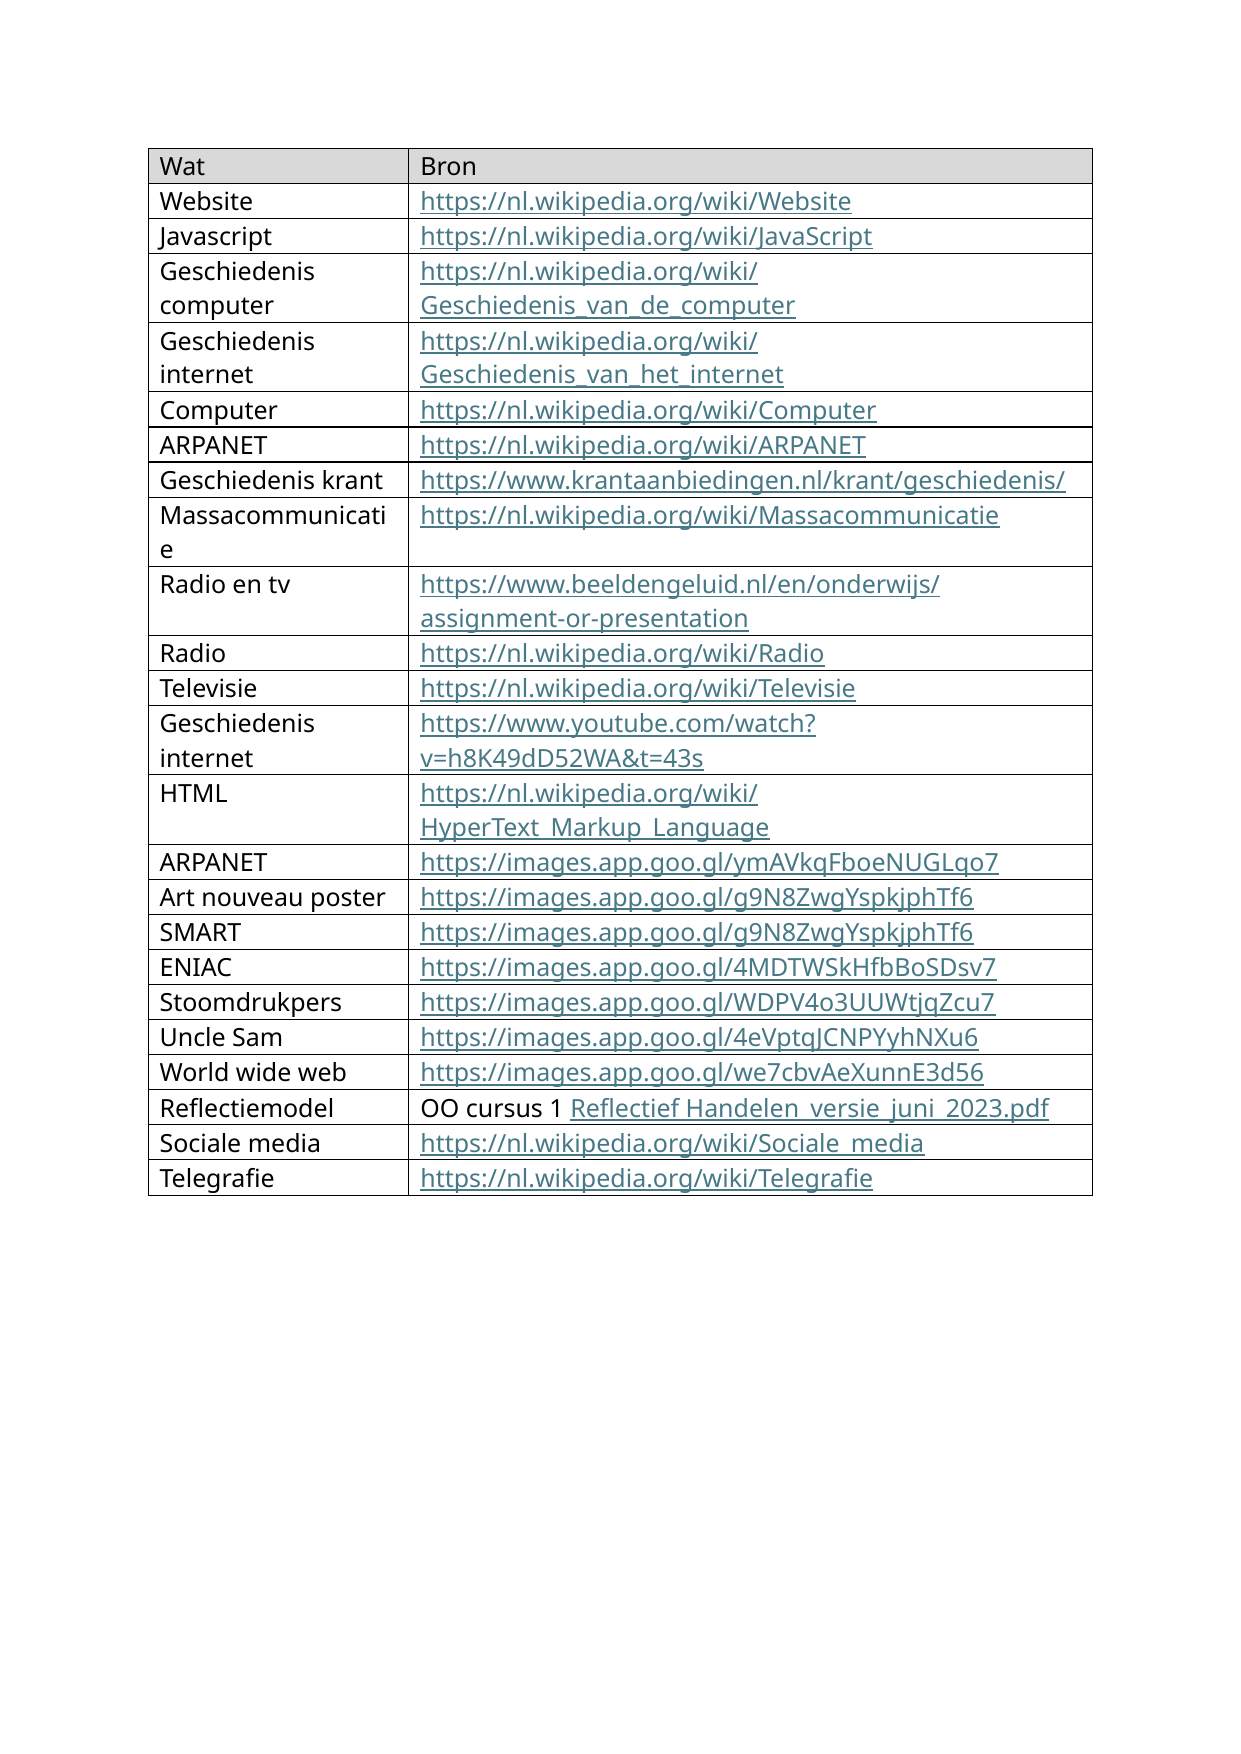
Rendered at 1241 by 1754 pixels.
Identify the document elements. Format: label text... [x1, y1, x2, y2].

table_cell https://nl.wikipedia.org/wiki/Massacommunicatie [409, 498, 1092, 566]
table_cell https://images.app.goo.gl/WDPV4o3UUWtjqZcu7 [409, 985, 1092, 1019]
table_cell https://images.app.goo.gl/g9N8ZwgYspkjphTf6 [409, 880, 1092, 914]
table_cell https://nl.wikipedia.org/wiki/Sociale_media [409, 1125, 1092, 1159]
table_cell Website [149, 184, 408, 218]
table_cell Sociale media [149, 1125, 408, 1159]
table_cell Geschiedenis krant [149, 463, 408, 497]
table_cell Reflectiemodel [149, 1090, 408, 1124]
table_cell Geschiedenis computer [149, 254, 408, 322]
table_cell OO cursus 1 Reflectief Handelen_versie_juni_2023.pdf [409, 1090, 1092, 1124]
table_cell https://nl.wikipedia.org/wiki/JavaScript [409, 219, 1092, 253]
table_cell HTML [149, 775, 408, 843]
table_cell https://www.beeldengeluid.nl/en/onderwijs/assignment-or-presentation [409, 567, 1092, 635]
table_cell https://nl.wikipedia.org/wiki/Geschiedenis_van_de_computer [409, 254, 1092, 322]
table_cell https://nl.wikipedia.org/wiki/HyperText_Markup_Language [409, 775, 1092, 843]
table_cell https://images.app.goo.gl/4eVptqJCNPYyhNXu6 [409, 1020, 1092, 1054]
table_cell https://www.youtube.com/watch?v=h8K49dD52WA&t=43s [409, 706, 1092, 774]
table_cell https://images.app.goo.gl/4MDTWSkHfbBoSDsv7 [409, 950, 1092, 984]
table_cell ARPANET [149, 845, 408, 878]
table_cell Javascript [149, 219, 408, 253]
table_cell SMART [149, 915, 408, 949]
table_cell Uncle Sam [149, 1020, 408, 1054]
table_cell ARPANET [149, 428, 408, 461]
table_cell https://images.app.goo.gl/ymAVkqFboeNUGLqo7 [409, 845, 1092, 878]
table_cell Geschiedenis internet [149, 706, 408, 774]
table_cell Radio [149, 636, 408, 670]
table_cell https://nl.wikipedia.org/wiki/Telegrafie [409, 1160, 1092, 1194]
table_cell https://nl.wikipedia.org/wiki/ARPANET [409, 428, 1092, 461]
table_cell https://nl.wikipedia.org/wiki/Televisie [409, 671, 1092, 705]
table_cell Massacommunicatie [149, 498, 408, 566]
table_cell https://images.app.goo.gl/we7cbvAeXunnE3d56 [409, 1055, 1092, 1089]
table_cell Televisie [149, 671, 408, 705]
table_cell Radio en tv [149, 567, 408, 635]
table_header Bron [409, 149, 1092, 183]
table_cell https://nl.wikipedia.org/wiki/Website [409, 184, 1092, 218]
table_cell Computer [149, 392, 408, 426]
table_cell https://www.krantaanbiedingen.nl/krant/geschiedenis/ [409, 463, 1092, 497]
table_cell https://nl.wikipedia.org/wiki/Computer [409, 392, 1092, 426]
table_cell https://nl.wikipedia.org/wiki/Radio [409, 636, 1092, 670]
table_cell Telegrafie [149, 1160, 408, 1194]
table_cell Art nouveau poster [149, 880, 408, 914]
table_cell ENIAC [149, 950, 408, 984]
table_header Wat [149, 149, 408, 183]
table_cell Geschiedenis internet [149, 323, 408, 391]
table_cell https://images.app.goo.gl/g9N8ZwgYspkjphTf6 [409, 915, 1092, 949]
table_cell World wide web [149, 1055, 408, 1089]
table_cell https://nl.wikipedia.org/wiki/Geschiedenis_van_het_internet [409, 323, 1092, 391]
table_cell Stoomdrukpers [149, 985, 408, 1019]
